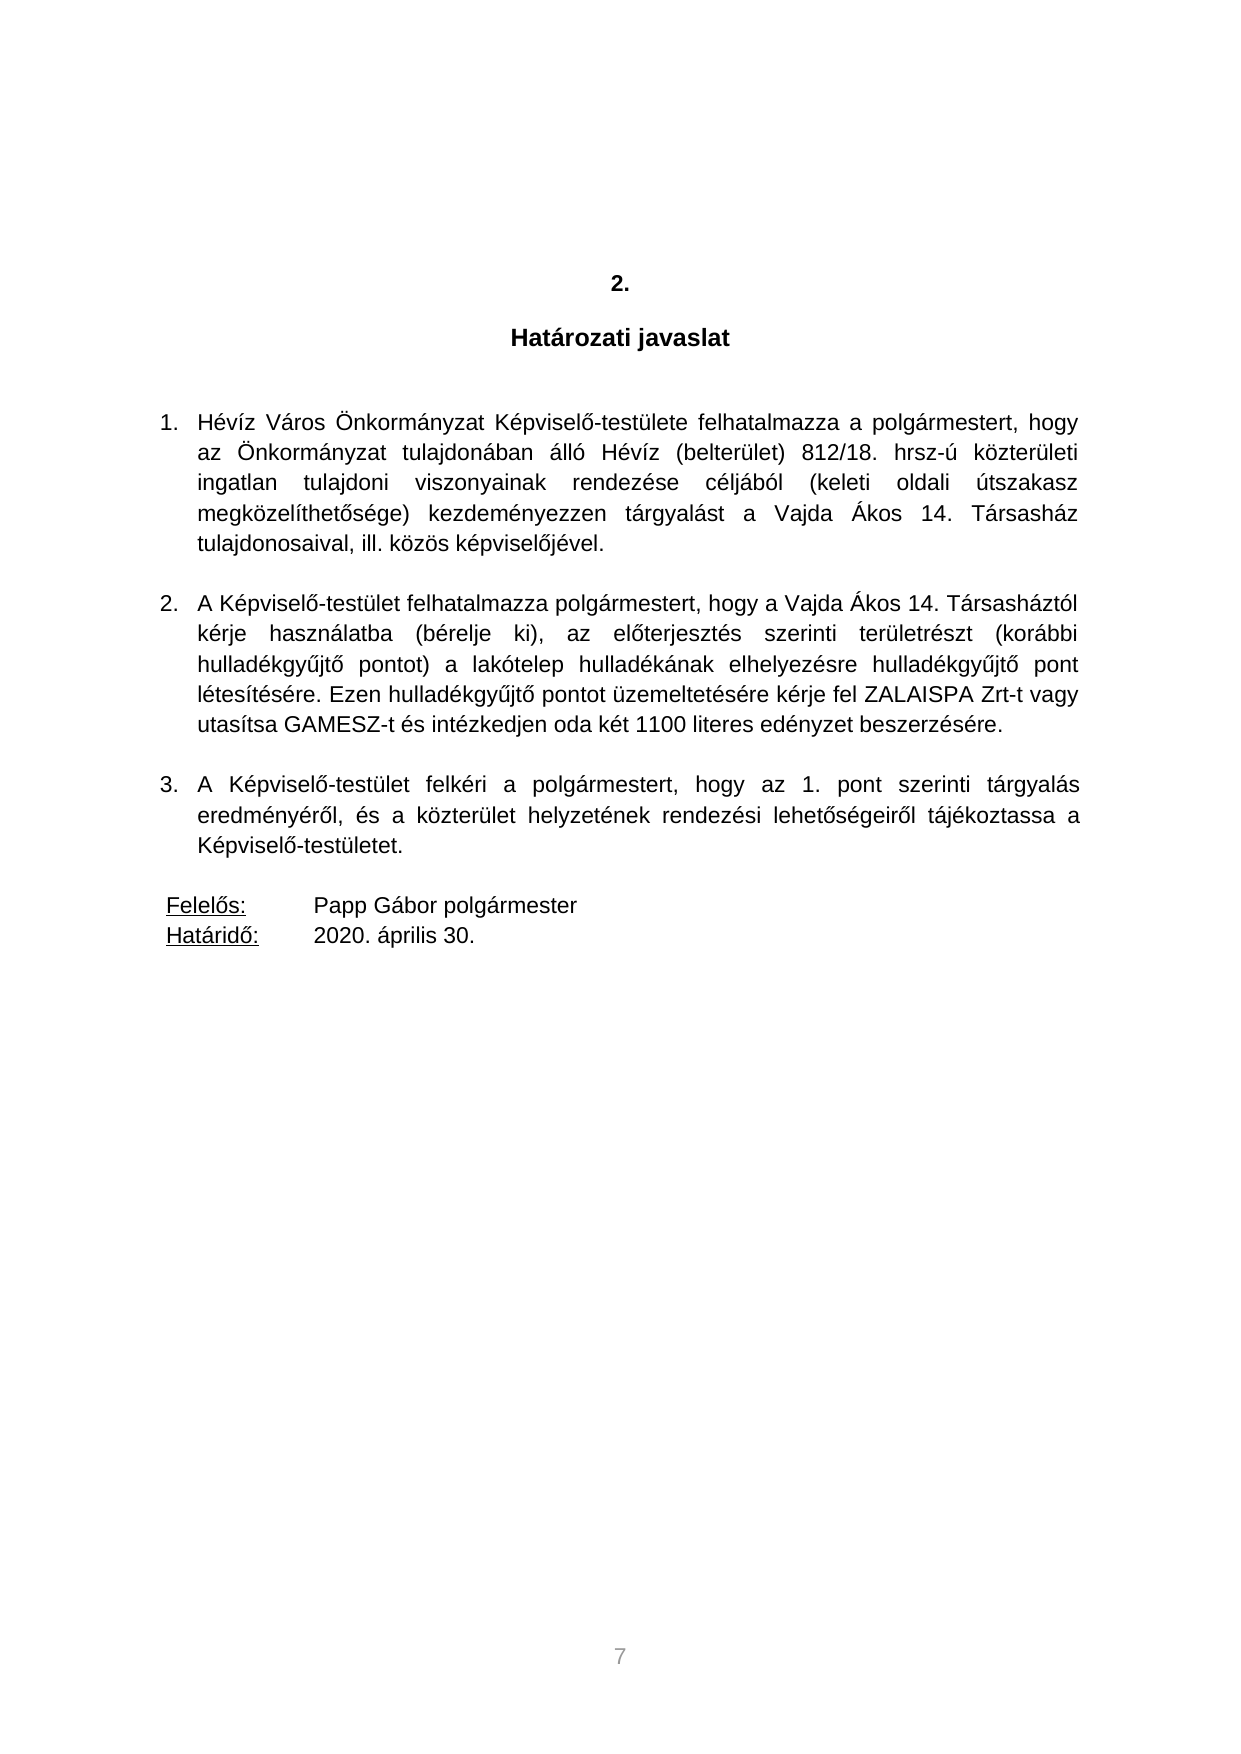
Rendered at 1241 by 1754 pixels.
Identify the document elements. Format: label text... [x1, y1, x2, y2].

list A Képviselő-testület felkéri a polgármestert, hogy az 1. pont szerinti tárgyalás eredményéről, és a közterület helyzetének rendezési lehetőségeiről tájékoztassa a Képviselő-testületet. [159, 771, 1081, 858]
text Határozati javaslat [159, 323, 1081, 351]
list A Képviselő-testület felhatalmazza polgármestert, hogy a Vajda Ákos 14. Társasháztól kérje használatba (bérelje ki), az előterjesztés szerinti területrészt (korábbi hulladékgyűjtő pontot) a lakótelep hulladékának elhelyezésre hulladékgyűjtő pont létesítésére. Ezen hulladékgyűjtő pontot üzemeltetésére kérje fel ZALAISPA Zrt-t vagy utasítsa GAMESZ-t és intézkedjen oda két 1100 literes edényzet beszerzésére. [159, 590, 1079, 737]
text Határidő: 2020. április 30. [159, 922, 1079, 949]
list Hévíz Város Önkormányzat Képviselő-testülete felhatalmazza a polgármestert, hogy az Önkormányzat tulajdonában álló Hévíz (belterület) 812/18. hrsz-ú közterületi ingatlan tulajdoni viszonyainak rendezése céljából (keleti oldali útszakasz megközelíthetősége) kezdeményezzen tárgyalást a Vajda Ákos 14. Társasház tulajdonosaival, ill. közös képviselőjével. [159, 409, 1079, 556]
text Felelős: Papp Gábor polgármester [159, 892, 1079, 918]
text 2. [159, 270, 1081, 296]
